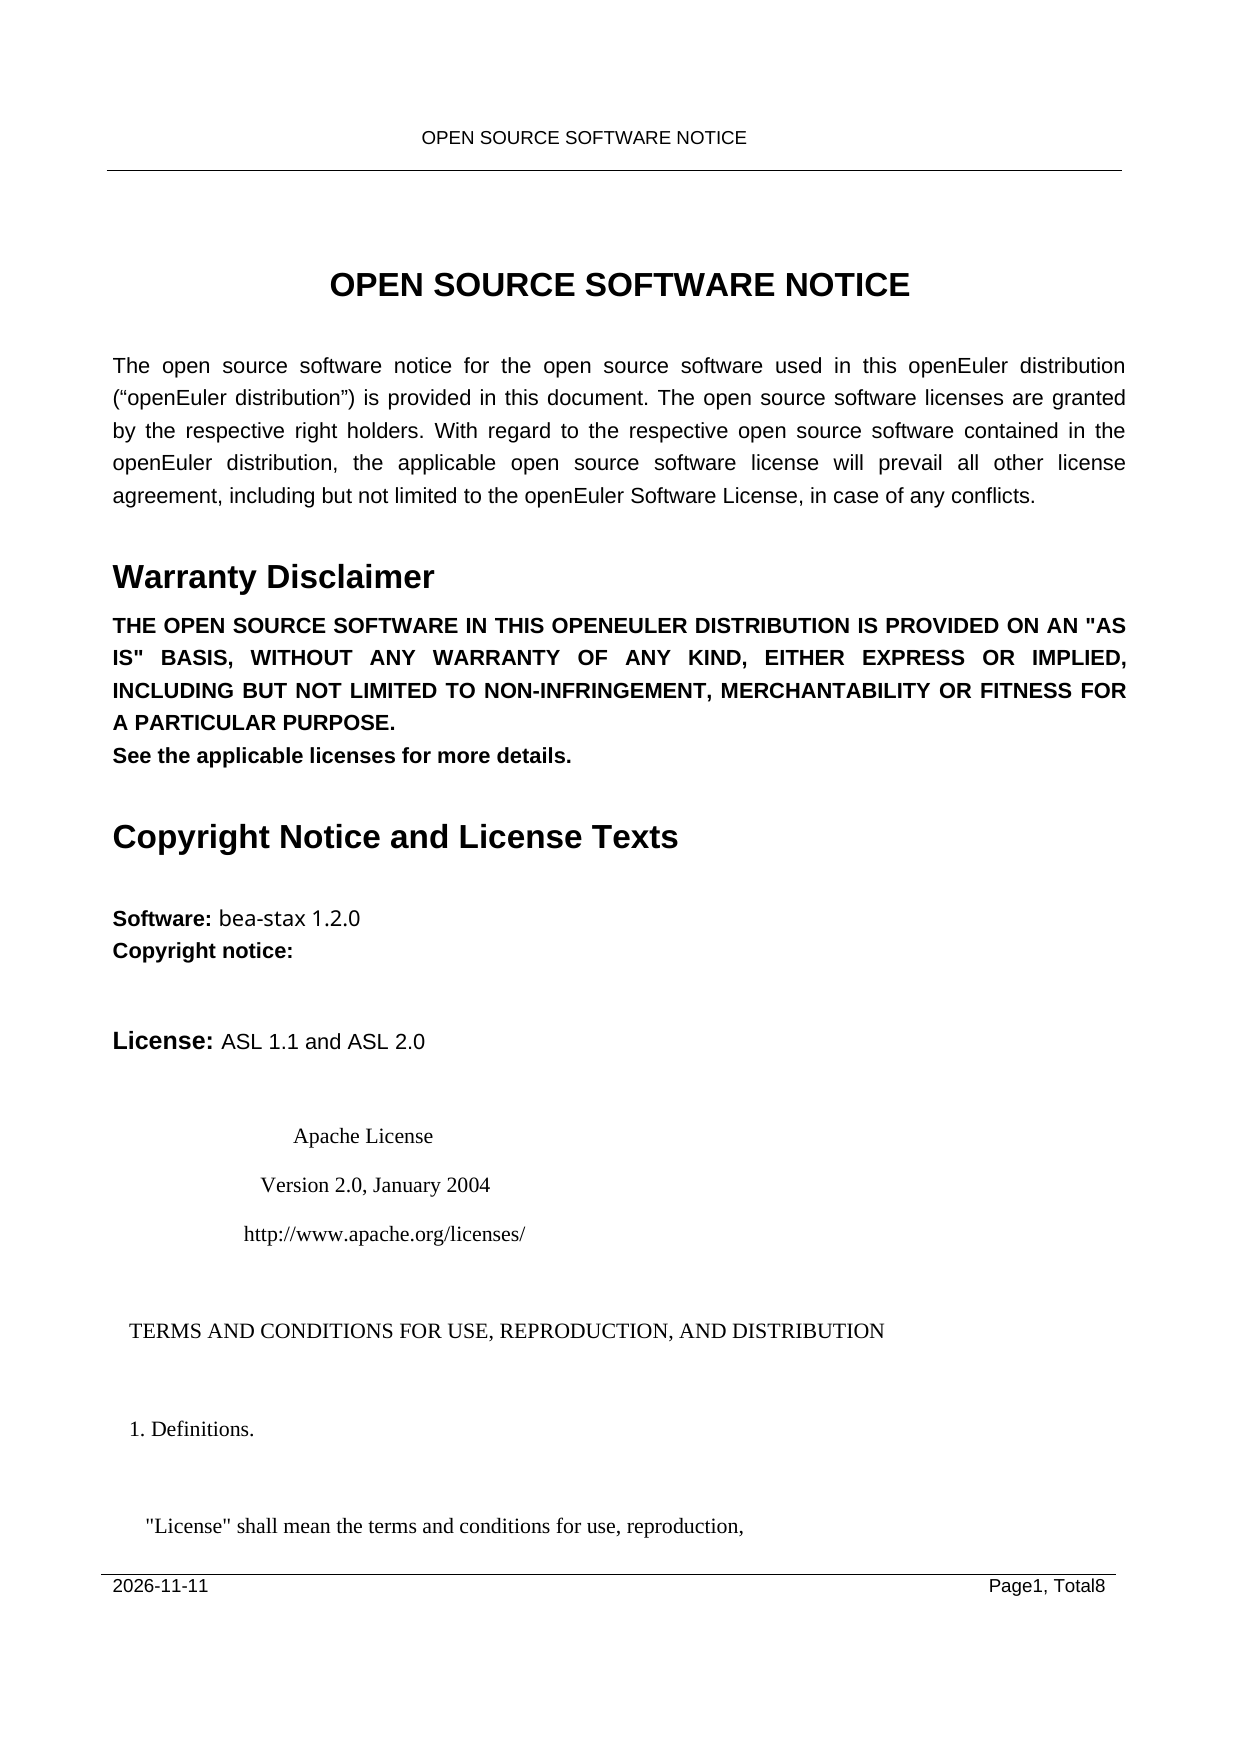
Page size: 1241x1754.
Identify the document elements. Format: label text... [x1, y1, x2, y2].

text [112, 1071, 1128, 1542]
text Warranty Disclaimer [112, 544, 1128, 609]
text Copyright notice: [112, 934, 1128, 966]
text THE OPEN SOURCE SOFTWARE IN THIS OPENEULER DISTRIBUTION IS PROVIDED ON AN "AS IS" BASIS, WITHOUT ANY WARRANTY OF ANY KIND, EITHER EXPRESS OR IMPLIED, INCLUDING BUT NOT LIMITED TO NON-INFRINGEMENT, MERCHANTABILITY OR FITNESS FOR A PARTICULAR PURPOSE. See the applicable licenses for more details. [112, 609, 1128, 771]
text License: ASL 1.1 and ASL 2.0 [112, 1024, 1128, 1057]
text Software: bea-stax 1.2.0 [112, 901, 1128, 934]
text OPEN SOURCE SOFTWARE NOTICE [112, 251, 1128, 316]
text Copyright Notice and License Texts [112, 804, 1128, 869]
text The open source software notice for the open source software used in this openEuler distribution (“openEuler distribution”) is provided in this document. The open source software licenses are granted by the respective right holders. With regard to the respective open source software contained in the openEuler distribution, the applicable open source software license will prevail all other license agreement, including but not limited to the openEuler Software License, in case of any conflicts. [112, 349, 1128, 511]
